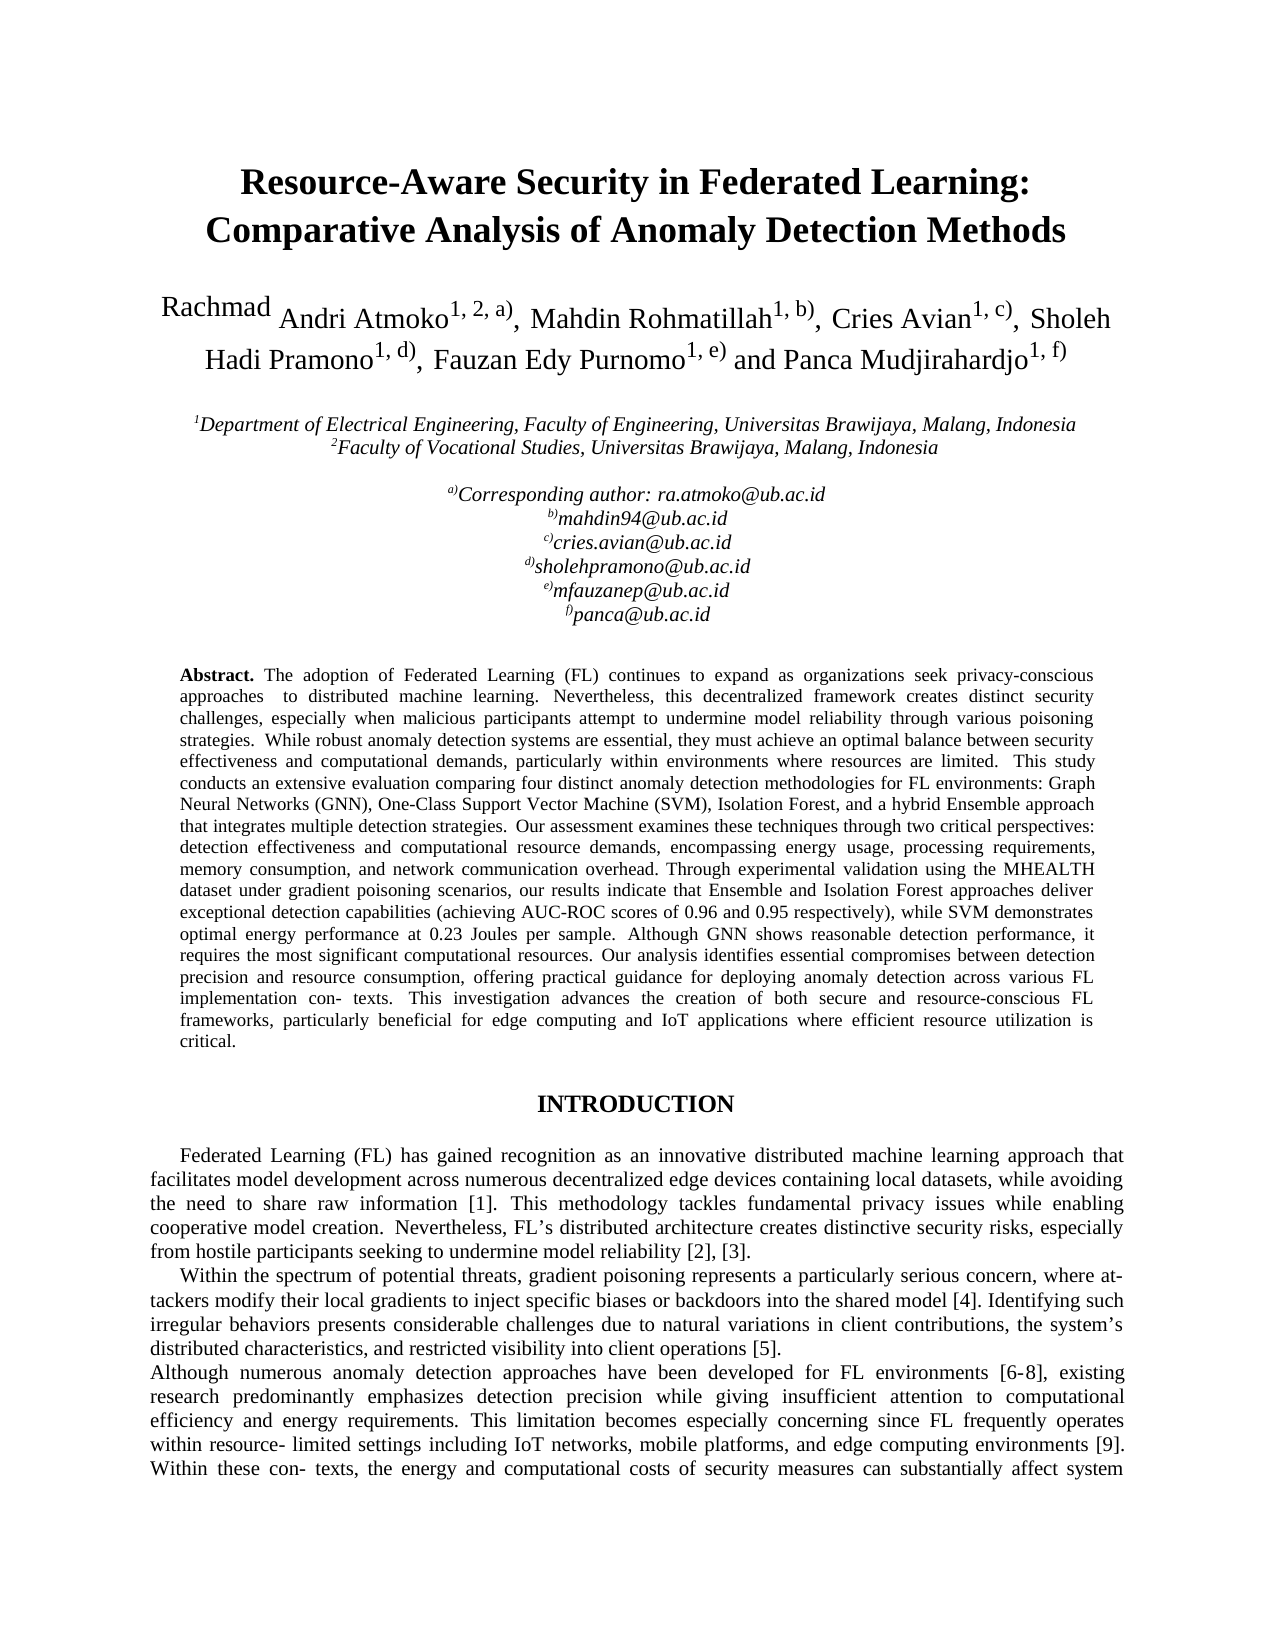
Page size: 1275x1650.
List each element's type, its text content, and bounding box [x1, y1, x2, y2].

text a)Corresponding author: ra.atmoko@ub.ac.id b)mahdin94@ub.ac.id [150, 482, 1125, 530]
text Within the spectrum of potential threats, gradient poisoning represents a particularly serious concern, where at- tackers modify their local gradients to inject specific biases or backdoors into the shared model [4]. Identifying such irregular behaviors presents considerable challenges due to natural variations in client contributions, the system’s distributed characteristics, and restricted visibility into client operations [5]. [150, 1263, 1125, 1360]
text f)panca@ub.ac.id [150, 602, 1125, 626]
text Rachmad Andri Atmoko1, 2, a), Mahdin Rohmatillah1, b), Cries Avian1, c), Sholeh Hadi Pramono1, d), Fauzan Edy Purnomo1, e) and Panca Mudjirahardjo1, f) [150, 292, 1121, 376]
text Federated Learning (FL) has gained recognition as an innovative distributed machine learning approach that facilitates model development across numerous decentralized edge devices containing local datasets, while avoiding the need to share raw information [1]. This methodology tackles fundamental privacy issues while enabling cooperative model creation. Nevertheless, FL’s distributed architecture creates distinctive security risks, especially from hostile participants seeking to undermine model reliability [2], [3]. [150, 1143, 1125, 1263]
text 2Faculty of Vocational Studies, Universitas Brawijaya, Malang, Indonesia [150, 436, 1122, 459]
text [150, 1360, 1125, 1480]
subtitle INTRODUCTION [150, 1089, 1121, 1118]
text c)cries.avian@ub.ac.id [150, 530, 1125, 554]
text d)sholehpramono@ub.ac.id [150, 554, 1125, 578]
title Resource-Aware Security in Federated Learning: Comparative Analysis of Anomaly Detection Methods [150, 159, 1122, 250]
text e)mfauzanep@ub.ac.id [150, 578, 1125, 602]
text Abstract. The adoption of Federated Learning (FL) continues to expand as organizations seek privacy-conscious approaches to distributed machine learning. Nevertheless, this decentralized framework creates distinct security challenges, especially when malicious participants attempt to undermine model reliability through various poisoning strategies. While robust anomaly detection systems are essential, they must achieve an optimal balance between security effectiveness and computational demands, particularly within environments where resources are limited. This study conducts an extensive evaluation comparing four distinct anomaly detection methodologies for FL environments: Graph Neural Networks (GNN), One-Class Support Vector Machine (SVM), Isolation Forest, and a hybrid Ensemble approach that integrates multiple detection strategies. Our assessment examines these techniques through two critical perspectives: detection effectiveness and computational resource demands, encompassing energy usage, processing requirements, memory consumption, and network communication overhead. Through experimental validation using the MHEALTH dataset under gradient poisoning scenarios, our results indicate that Ensemble and Isolation Forest approaches deliver exceptional detection capabilities (achieving AUC-ROC scores of 0.96 and 0.95 respectively), while SVM demonstrates optimal energy performance at 0.23 Joules per sample. Although GNN shows reasonable detection performance, it requires the most significant computational resources. Our analysis identifies essential compromises between detection precision and resource consumption, offering practical guidance for deploying anomaly detection across various FL implementation con- texts. This investigation advances the creation of both secure and resource-conscious FL frameworks, particularly beneficial for edge computing and IoT applications where efficient resource utilization is critical. [179, 664, 1095, 1052]
text 1Department of Electrical Engineering, Faculty of Engineering, Universitas Brawijaya, Malang, Indonesia [150, 413, 1122, 436]
